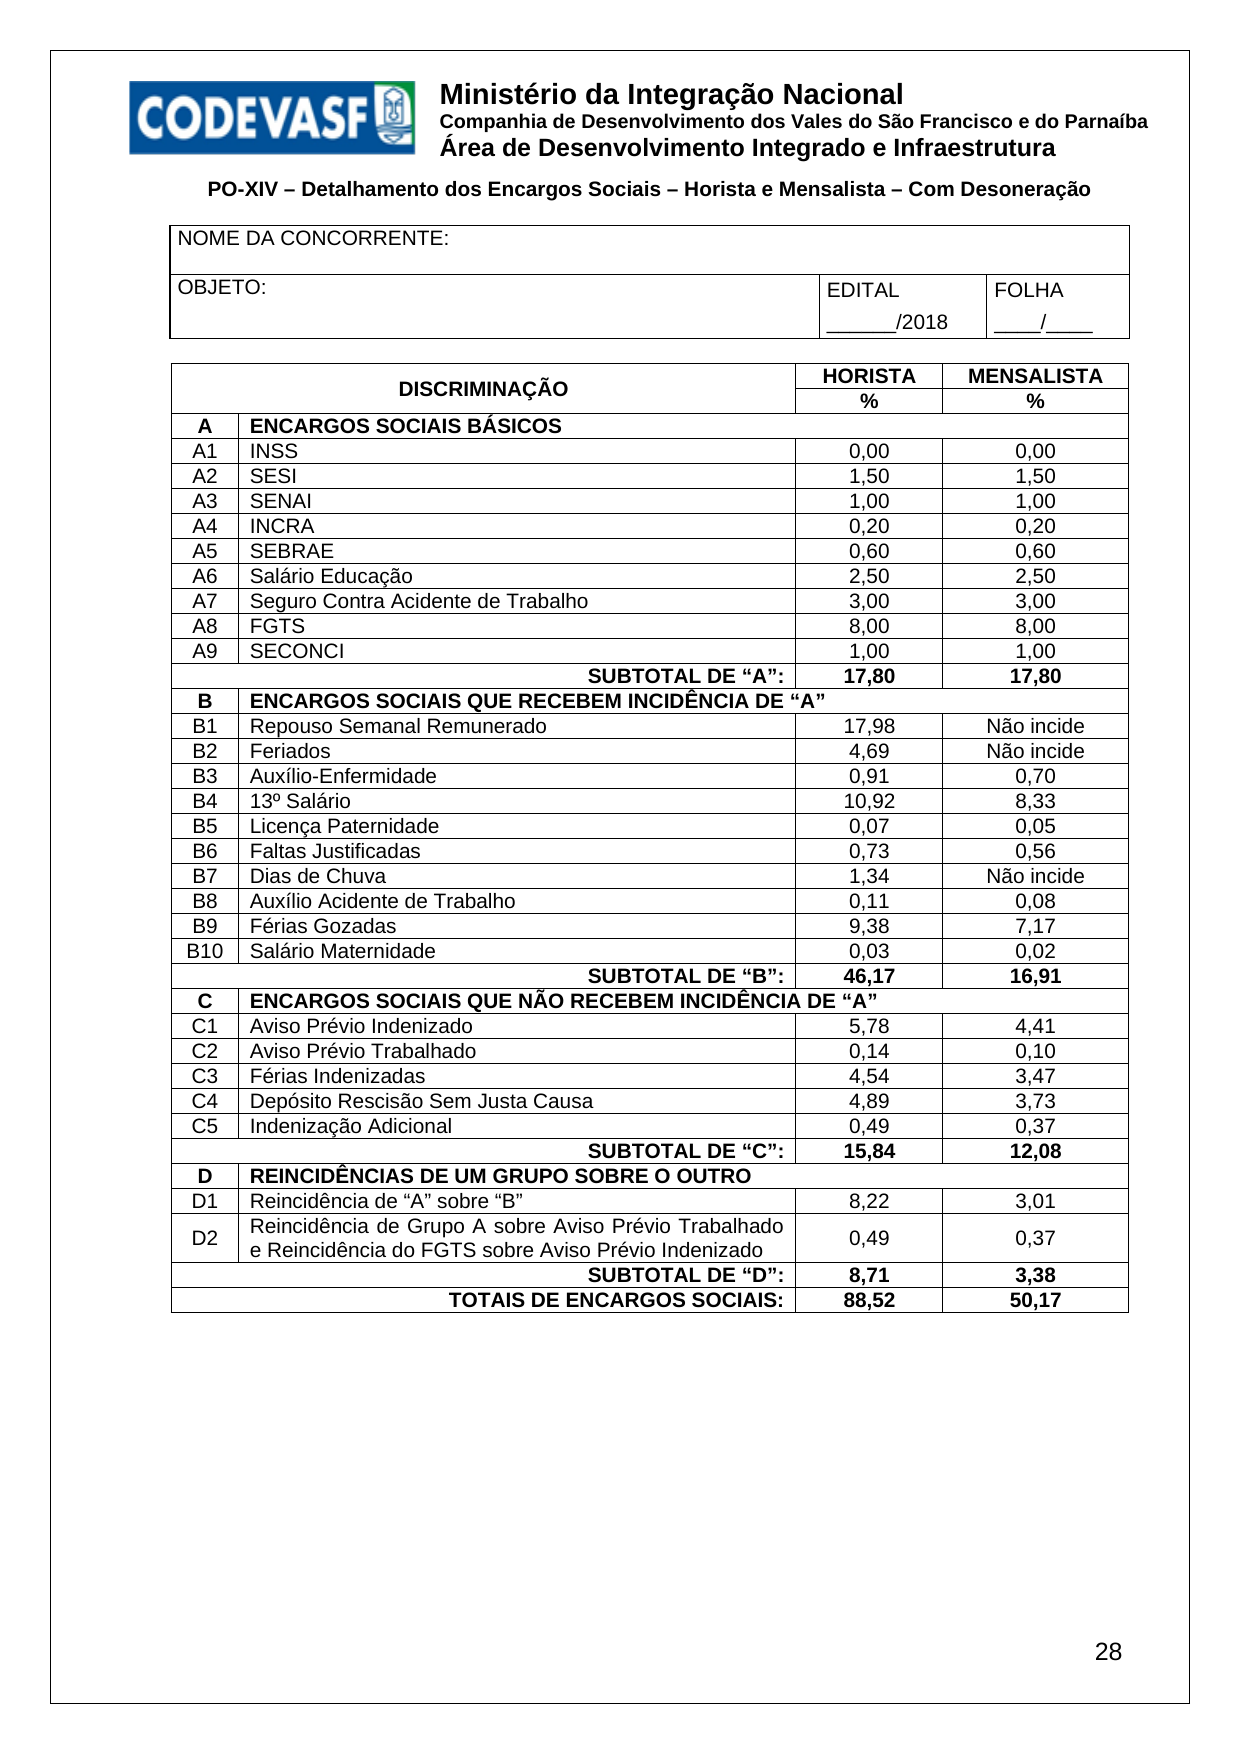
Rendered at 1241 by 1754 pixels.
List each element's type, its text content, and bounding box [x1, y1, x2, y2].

table_cell Indenização Adicional [239, 1114, 795, 1138]
table_cell 8,33 [943, 789, 1128, 813]
table_cell Repouso Semanal Remunerado [239, 714, 795, 738]
table_cell 8,00 [943, 614, 1128, 638]
table_cell ENCARGOS SOCIAIS QUE RECEBEM INCIDÊNCIA DE “A” [239, 689, 1128, 713]
table_cell Salário Maternidade [239, 939, 795, 963]
table_cell A6 [172, 564, 238, 588]
table_cell 50,17 [943, 1288, 1128, 1312]
table_cell 0,07 [796, 814, 942, 838]
table_cell 1,00 [796, 639, 942, 663]
table_cell 7,17 [943, 914, 1128, 938]
table_cell 0,60 [943, 539, 1128, 563]
table_cell 8,00 [796, 614, 942, 638]
table_cell 4,69 [796, 739, 942, 763]
table_cell 88,52 [796, 1288, 942, 1312]
table_cell 0,05 [943, 814, 1128, 838]
table_cell C [172, 989, 238, 1013]
table_cell 1,00 [796, 489, 942, 513]
table_cell 13º Salário [239, 789, 795, 813]
table_cell B9 [172, 914, 238, 938]
table_cell ENCARGOS SOCIAIS BÁSICOS [239, 414, 1128, 438]
table_cell INSS [239, 439, 795, 463]
table_cell Não incide [943, 739, 1128, 763]
table_cell 0,37 [943, 1214, 1128, 1262]
table_cell 17,80 [943, 664, 1128, 688]
table_cell C1 [172, 1014, 238, 1038]
table_header NOME DA CONCORRENTE: [171, 226, 1129, 274]
table_cell A9 [172, 639, 238, 663]
table_cell Aviso Prévio Trabalhado [239, 1039, 795, 1063]
table_cell 0,60 [796, 539, 942, 563]
table_cell A3 [172, 489, 238, 513]
table_cell 0,10 [943, 1039, 1128, 1063]
table_cell D1 [172, 1189, 238, 1213]
table_cell B10 [172, 939, 238, 963]
table_cell Não incide [943, 864, 1128, 888]
table_cell Reincidência de Grupo A sobre Aviso Prévio Trabalhado e Reincidência do FGTS sobre Aviso Prévio Indenizado [239, 1214, 795, 1262]
table_cell SUBTOTAL DE “B”: [172, 964, 795, 988]
table_cell 0,11 [796, 889, 942, 913]
table_cell Auxílio-Enfermidade [239, 764, 795, 788]
table_header HORISTA [796, 364, 942, 388]
table_cell FOLHA [987, 275, 1129, 305]
table_cell B7 [172, 864, 238, 888]
table_cell Seguro Contra Acidente de Trabalho [239, 589, 795, 613]
table_cell Auxílio Acidente de Trabalho [239, 889, 795, 913]
table_cell A4 [172, 514, 238, 538]
table_cell 3,00 [943, 589, 1128, 613]
table_cell 8,71 [796, 1263, 942, 1287]
table_header MENSALISTA [943, 364, 1128, 388]
table_cell B4 [172, 789, 238, 813]
table_cell 46,17 [796, 964, 942, 988]
table_cell Faltas Justificadas [239, 839, 795, 863]
table_cell SUBTOTAL DE “C”: [172, 1139, 795, 1163]
table_cell Feriados [239, 739, 795, 763]
table_cell OBJETO: [171, 275, 819, 338]
table_cell 2,50 [796, 564, 942, 588]
table_cell A1 [172, 439, 238, 463]
table_cell 4,89 [796, 1089, 942, 1113]
table_cell A2 [172, 464, 238, 488]
table_cell SECONCI [239, 639, 795, 663]
table_cell C5 [172, 1114, 238, 1138]
table_cell SESI [239, 464, 795, 488]
table_cell D [172, 1164, 238, 1188]
table_cell B3 [172, 764, 238, 788]
table_cell SUBTOTAL DE “D”: [172, 1263, 795, 1287]
table_cell 0,03 [796, 939, 942, 963]
table_cell 3,38 [943, 1263, 1128, 1287]
table_cell 3,73 [943, 1089, 1128, 1113]
table_cell B1 [172, 714, 238, 738]
table_cell EDITAL [820, 275, 986, 305]
table_cell A [172, 414, 238, 438]
table_cell B5 [172, 814, 238, 838]
table_cell 0,20 [943, 514, 1128, 538]
table_cell D2 [172, 1214, 238, 1262]
table_cell B8 [172, 889, 238, 913]
table_cell Reincidência de “A” sobre “B” [239, 1189, 795, 1213]
table_cell Licença Paternidade [239, 814, 795, 838]
table_cell FGTS [239, 614, 795, 638]
table_cell B [172, 689, 238, 713]
table_cell 1,50 [796, 464, 942, 488]
table_cell 5,78 [796, 1014, 942, 1038]
table_cell 4,54 [796, 1064, 942, 1088]
table_cell 8,22 [796, 1189, 942, 1213]
table_cell A7 [172, 589, 238, 613]
table_cell 4,41 [943, 1014, 1128, 1038]
table_cell 0,70 [943, 764, 1128, 788]
table_cell 1,00 [943, 639, 1128, 663]
table_header DISCRIMINAÇÃO [172, 364, 795, 413]
table_cell INCRA [239, 514, 795, 538]
table_cell Não incide [943, 714, 1128, 738]
table_cell ______/2018 [820, 305, 986, 338]
table_cell TOTAIS DE ENCARGOS SOCIAIS: [172, 1288, 795, 1312]
picture [129, 81, 417, 157]
table_cell C3 [172, 1064, 238, 1088]
table_cell 9,38 [796, 914, 942, 938]
table_cell 0,00 [943, 439, 1128, 463]
table_cell SEBRAE [239, 539, 795, 563]
table_cell Férias Gozadas [239, 914, 795, 938]
table_cell 1,34 [796, 864, 942, 888]
table_cell C4 [172, 1089, 238, 1113]
table_cell 16,91 [943, 964, 1128, 988]
table_cell % [943, 389, 1128, 413]
table_cell 1,50 [943, 464, 1128, 488]
table_cell 0,56 [943, 839, 1128, 863]
table_cell Férias Indenizadas [239, 1064, 795, 1088]
table_cell 15,84 [796, 1139, 942, 1163]
table_cell SENAI [239, 489, 795, 513]
table_cell REINCIDÊNCIAS DE UM GRUPO SOBRE O OUTRO [239, 1164, 1128, 1188]
table_cell 1,00 [943, 489, 1128, 513]
text PO-XIV – Detalhamento dos Encargos Sociais – Horista e Mensalista – Com Desoneração [177, 177, 1122, 201]
table_cell 12,08 [943, 1139, 1128, 1163]
table_cell Depósito Rescisão Sem Justa Causa [239, 1089, 795, 1113]
table_cell SUBTOTAL DE “A”: [172, 664, 795, 688]
table_cell 0,00 [796, 439, 942, 463]
table_cell A5 [172, 539, 238, 563]
table_cell 0,49 [796, 1214, 942, 1262]
table_cell A8 [172, 614, 238, 638]
table_cell % [796, 389, 942, 413]
table_cell 0,20 [796, 514, 942, 538]
table_cell B6 [172, 839, 238, 863]
table_cell 0,08 [943, 889, 1128, 913]
table_cell 0,73 [796, 839, 942, 863]
table_cell 17,80 [796, 664, 942, 688]
table_cell 3,00 [796, 589, 942, 613]
table_cell 0,14 [796, 1039, 942, 1063]
table_cell ____/____ [987, 305, 1129, 338]
table_cell 0,91 [796, 764, 942, 788]
table_cell 3,01 [943, 1189, 1128, 1213]
table_cell 0,37 [943, 1114, 1128, 1138]
table_cell 3,47 [943, 1064, 1128, 1088]
table_cell 17,98 [796, 714, 942, 738]
table_cell Aviso Prévio Indenizado [239, 1014, 795, 1038]
table_cell 2,50 [943, 564, 1128, 588]
table_cell ENCARGOS SOCIAIS QUE NÃO RECEBEM INCIDÊNCIA DE “A” [239, 989, 1128, 1013]
table_cell Salário Educação [239, 564, 795, 588]
table_cell 10,92 [796, 789, 942, 813]
table_cell 0,02 [943, 939, 1128, 963]
table_cell Dias de Chuva [239, 864, 795, 888]
table_cell 0,49 [796, 1114, 942, 1138]
table_cell B2 [172, 739, 238, 763]
table_cell C2 [172, 1039, 238, 1063]
